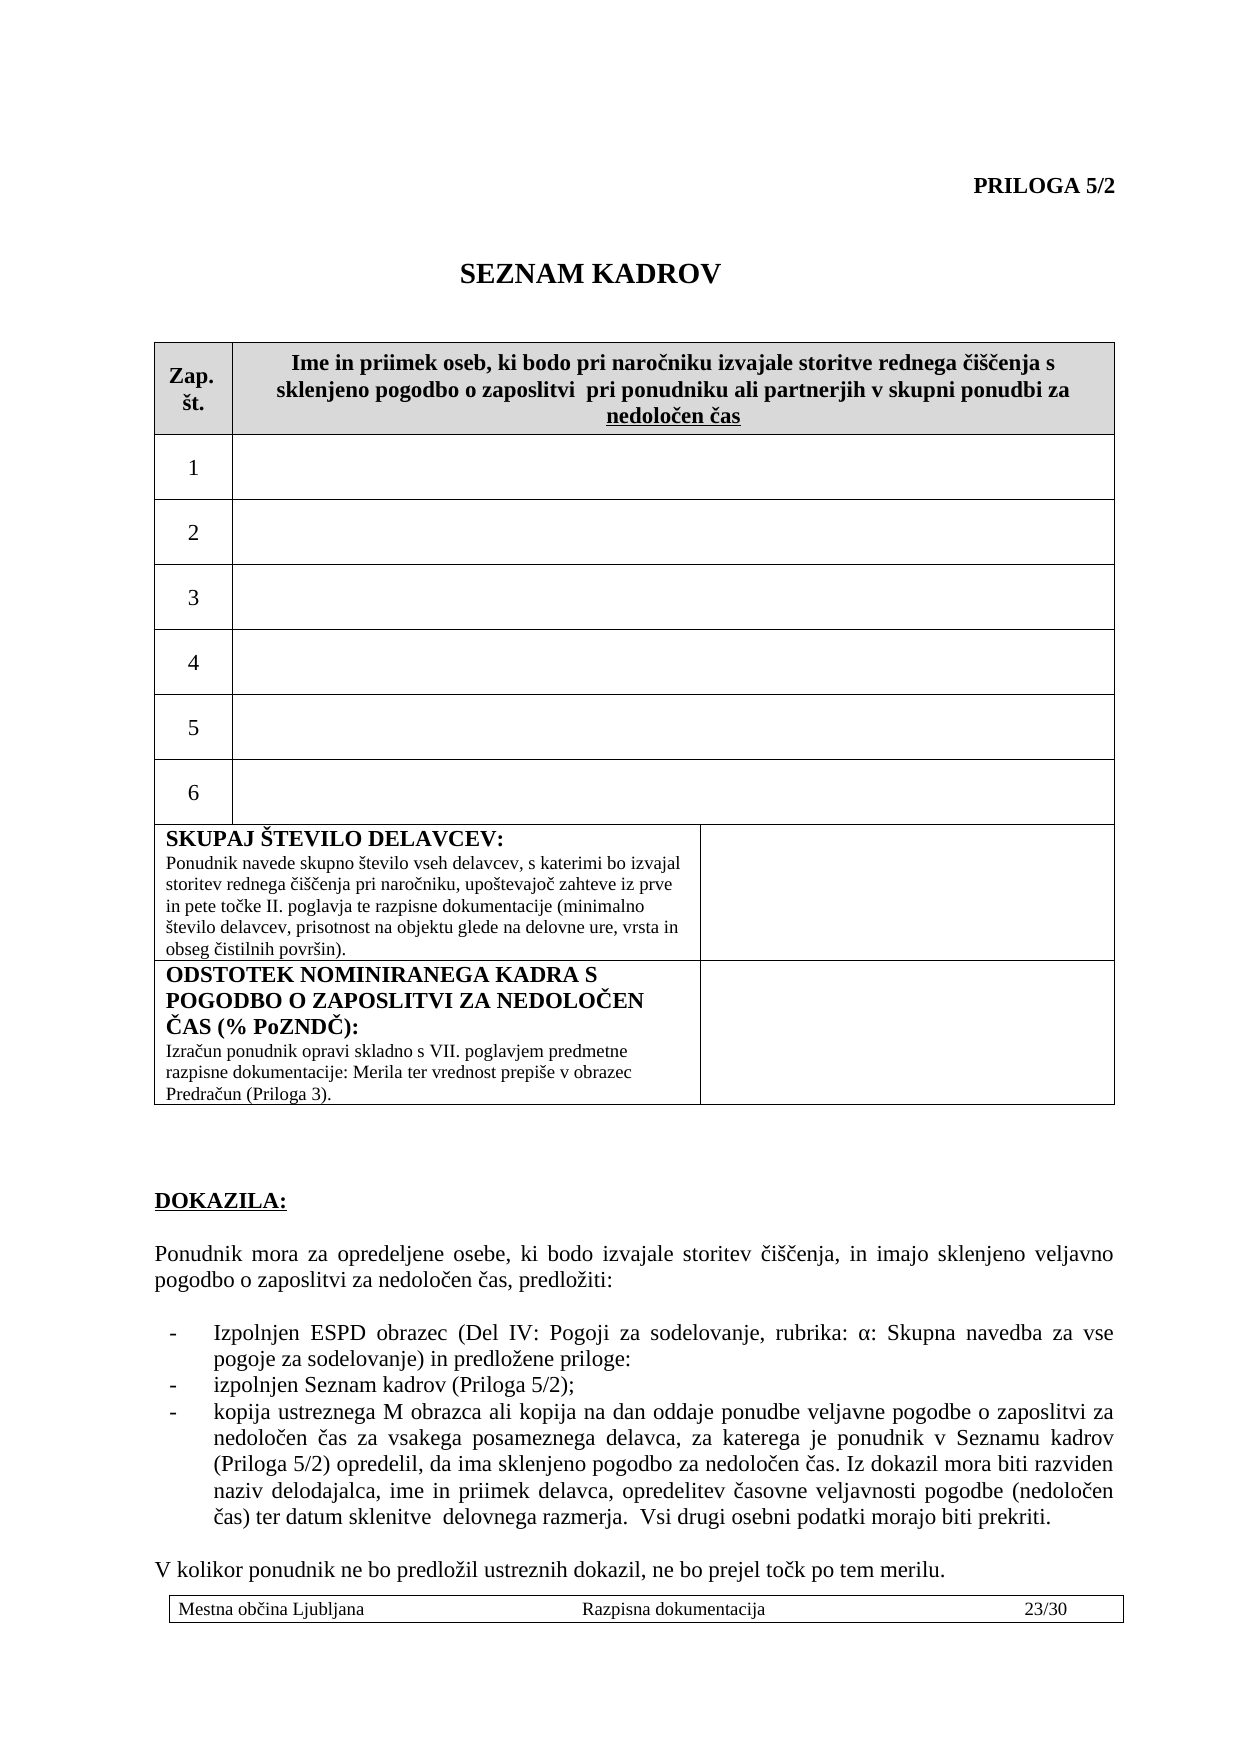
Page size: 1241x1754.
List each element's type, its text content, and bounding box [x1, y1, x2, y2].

table_cell [233, 760, 1114, 824]
table_cell 3 [155, 565, 232, 629]
table_cell [701, 825, 1114, 959]
text DOKAZILA: [154, 1187, 1115, 1213]
text V kolikor ponudnik ne bo predložil ustreznih dokazil, ne bo prejel točk po tem merilu. [154, 1556, 1115, 1582]
text PRILOGA 5/2 [178, 172, 1115, 198]
table_cell 5 [155, 695, 232, 759]
table_header Ime in priimek oseb, ki bodo pri naročniku izvajale storitve rednega čiščenja s sklenjeno pogodbo o zaposlitvi pri ponudniku ali partnerjih v skupni ponudbi za nedoločen čas [233, 343, 1114, 434]
list Izpolnjen ESPD obrazec (Del IV: Pogoji za sodelovanje, rubrika: α: Skupna navedba za vse pogoje za sodelovanje) in predložene priloge: [169, 1319, 1115, 1371]
table_cell [233, 695, 1114, 759]
table_cell [233, 500, 1114, 564]
table_cell [233, 630, 1114, 694]
text SEZNAM KADROV [66, 256, 1115, 289]
table_cell ODSTOTEK NOMINIRANEGA KADRA S POGODBO O ZAPOSLITVI ZA NEDOLOČEN ČAS (% PoZNDČ): Izračun ponudnik opravi skladno s VII. poglavjem predmetne razpisne dokumentacije: Merila ter vrednost prepiše v obrazec Predračun (Priloga 3). [155, 961, 700, 1104]
text Ponudnik mora za opredeljene osebe, ki bodo izvajale storitev čiščenja, in imajo sklenjeno veljavno pogodbo o zaposlitvi za nedoločen čas, predložiti: [154, 1239, 1115, 1292]
table_cell 2 [155, 500, 232, 564]
table_cell 4 [155, 630, 232, 694]
table_cell 6 [155, 760, 232, 824]
list izpolnjen Seznam kadrov (Priloga 5/2); [169, 1371, 1115, 1398]
table_cell [233, 565, 1114, 629]
table_cell 1 [155, 435, 232, 499]
table_cell SKUPAJ ŠTEVILO DELAVCEV: Ponudnik navede skupno število vseh delavcev, s katerimi bo izvajal storitev rednega čiščenja pri naročniku, upoštevajoč zahteve iz prve in pete točke II. poglavja te razpisne dokumentacije (minimalno število delavcev, prisotnost na objektu glede na delovne ure, vrsta in obseg čistilnih površin). [155, 825, 700, 959]
list kopija ustreznega M obrazca ali kopija na dan oddaje ponudbe veljavne pogodbe o zaposlitvi za nedoločen čas za vsakega posameznega delavca, za katerega je ponudnik v Seznamu kadrov (Priloga 5/2) opredelil, da ima sklenjeno pogodbo za nedoločen čas. Iz dokazil mora biti razviden naziv delodajalca, ime in priimek delavca, opredelitev časovne veljavnosti pogodbe (nedoločen čas) ter datum sklenitve delovnega razmerja. Vsi drugi osebni podatki morajo biti prekriti. [169, 1398, 1115, 1529]
table_cell [701, 961, 1114, 1104]
table_header Zap. št. [155, 343, 232, 434]
table_cell [233, 435, 1114, 499]
